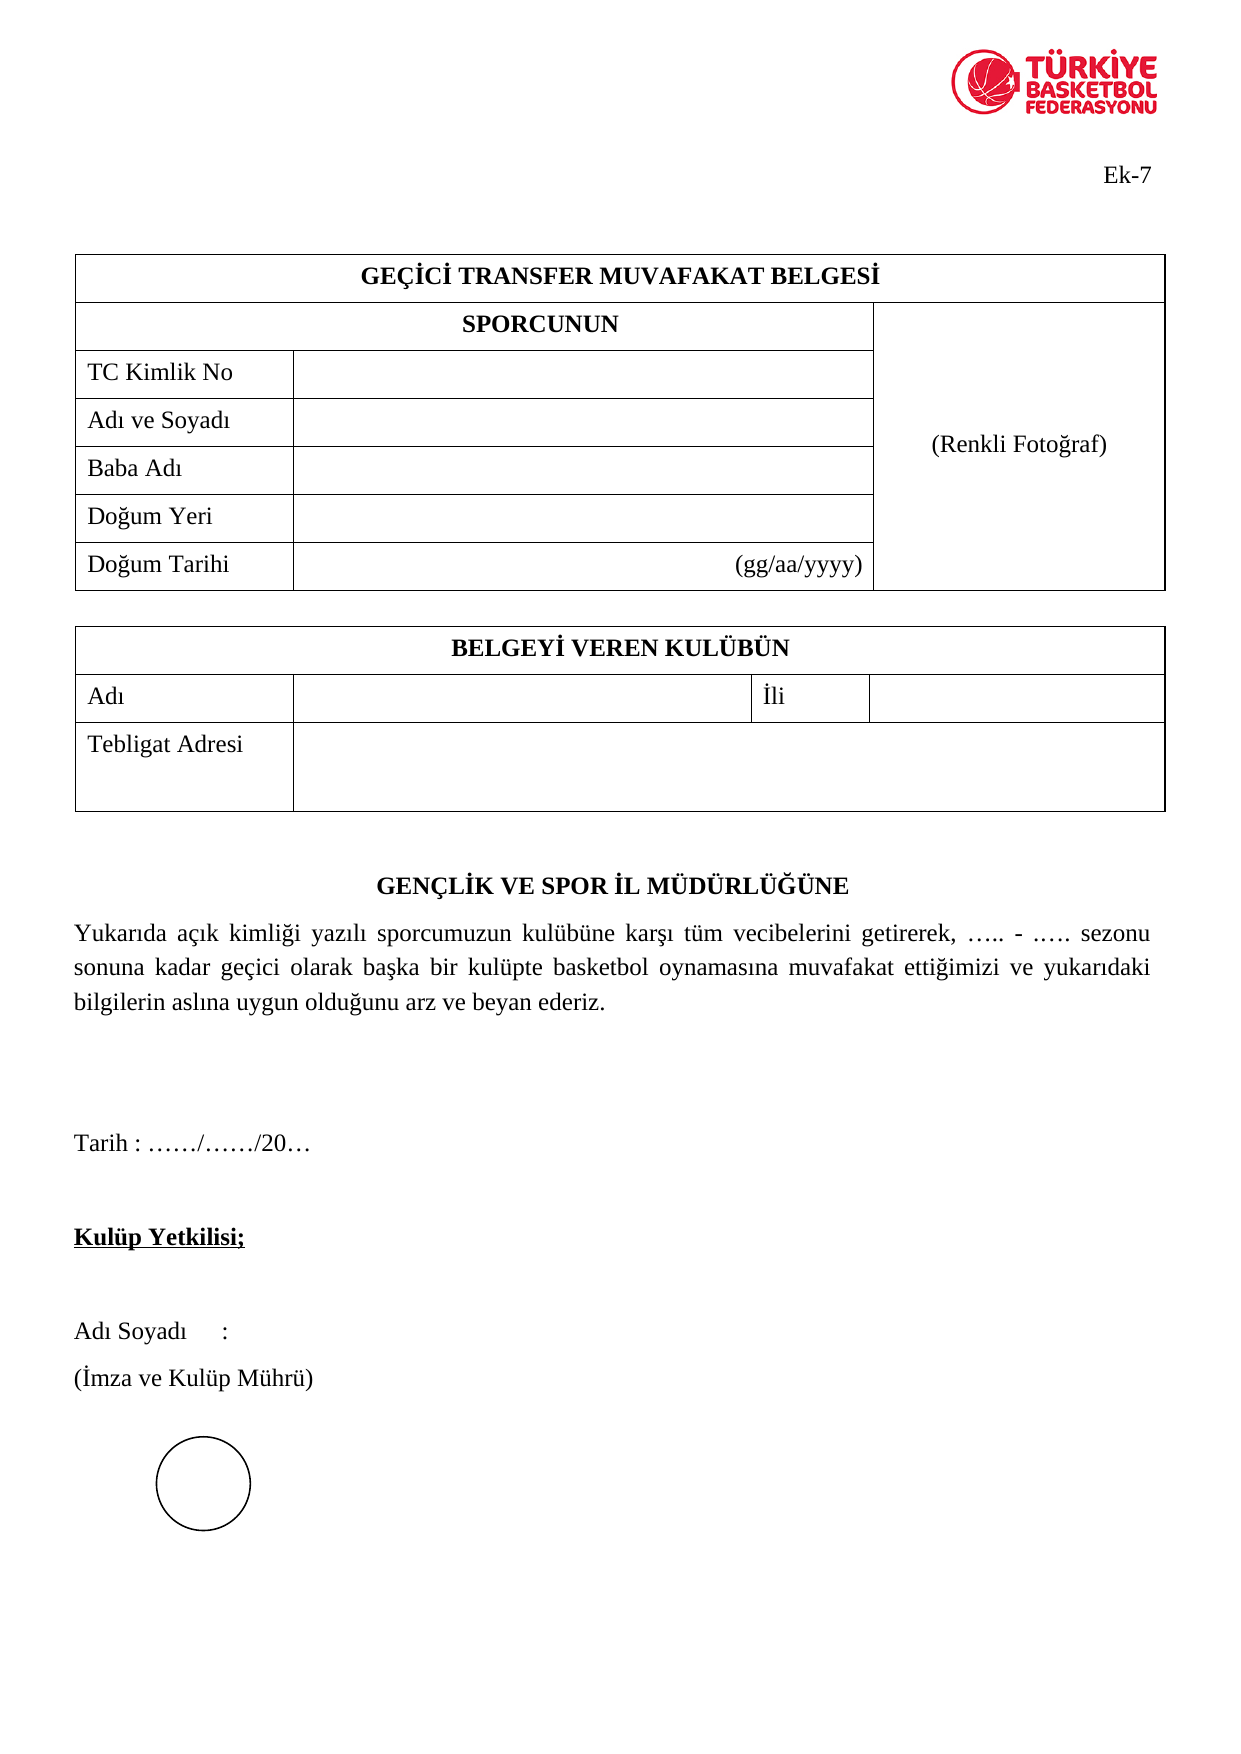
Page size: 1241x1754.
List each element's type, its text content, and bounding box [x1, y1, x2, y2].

text (İmza ve Kulüp Mührü) [74, 1363, 1152, 1392]
text Kulüp Yetkilisi; [74, 1222, 1152, 1251]
table_cell [870, 675, 1164, 722]
table_cell SPORCUNUN [76, 303, 873, 350]
table_cell Baba Adı [76, 447, 293, 494]
table_cell Adı [76, 675, 293, 722]
table_cell Doğum Yeri [76, 495, 293, 542]
table_cell [294, 399, 873, 446]
table_cell Tebligat Adresi [76, 723, 293, 811]
table_cell [294, 495, 873, 542]
text Adı Soyadı : [74, 1316, 1152, 1344]
text Ek-7 [148, 160, 1152, 189]
table_cell [294, 723, 1164, 811]
table_cell (gg/aa/yyyy) [294, 543, 873, 590]
text GENÇLİK VE SPOR İL MÜDÜRLÜĞÜNE [74, 871, 1152, 900]
table_cell [294, 675, 751, 722]
table_cell (Renkli Fotoğraf) [874, 303, 1164, 590]
table_cell [294, 447, 873, 494]
table_header BELGEYİ VEREN KULÜBÜN [76, 627, 1164, 674]
table_header GEÇİCİ TRANSFER MUVAFAKAT BELGESİ [76, 255, 1164, 302]
text Yukarıda açık kimliği yazılı sporcumuzun kulübüne karşı tüm vecibelerini getirerek, ….. - .…. sezonu sonuna kadar geçici olarak başka bir kulüpte basketbol oynamasına muvafakat ettiğimizi ve yukarıdaki bilgilerin aslına uygun olduğunu arz ve beyan ederiz. [74, 918, 1152, 1016]
table_cell Adı ve Soyadı [76, 399, 293, 446]
table_cell Doğum Tarihi [76, 543, 293, 590]
table_cell İli [752, 675, 869, 722]
table_cell [294, 351, 873, 398]
table_cell TC Kimlik No [76, 351, 293, 398]
picture [950, 48, 1157, 115]
text Tarih : ……/……/20… [74, 1128, 1152, 1157]
